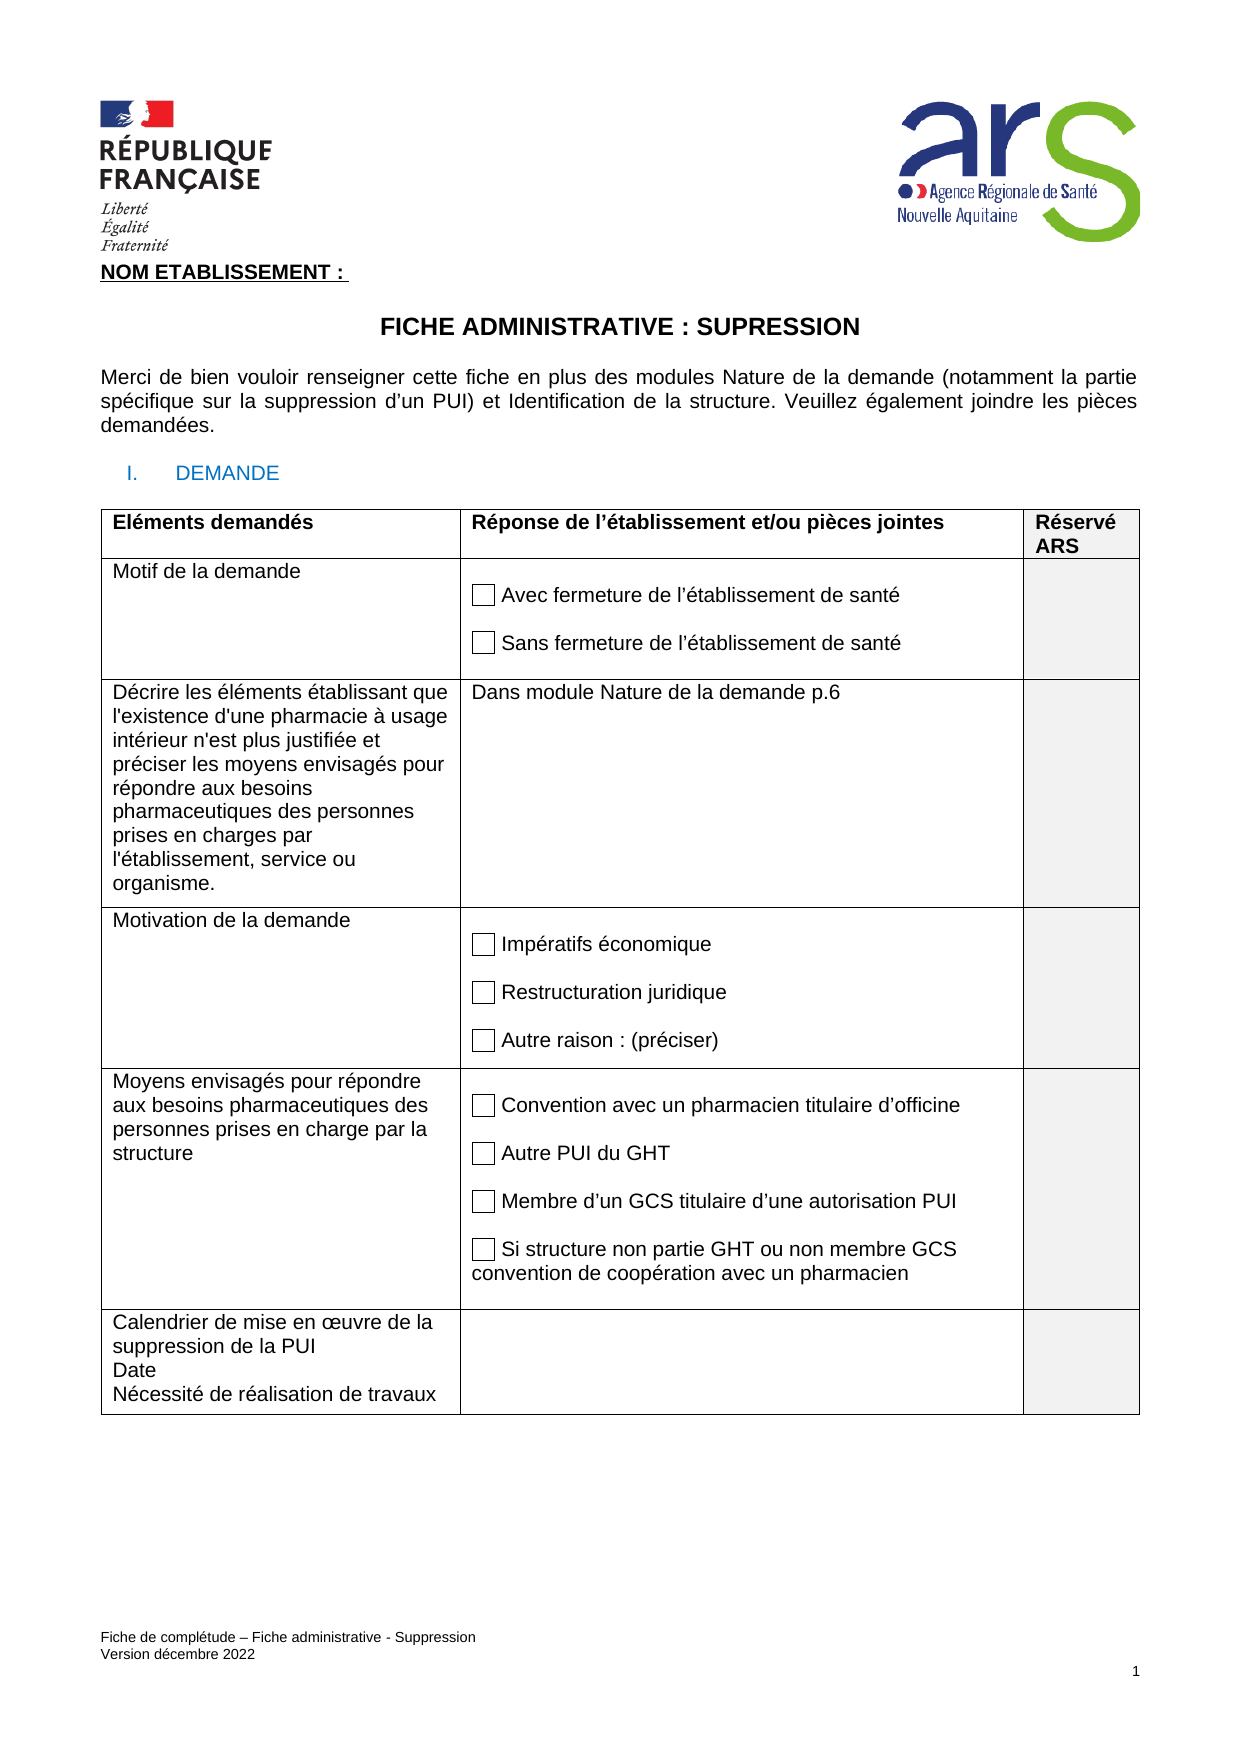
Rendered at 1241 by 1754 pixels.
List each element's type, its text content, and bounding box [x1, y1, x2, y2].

table_cell Décrire les éléments établissant que l'existence d'une pharmacie à usage intérieur n'est plus justifiée et préciser les moyens envisagés pour répondre aux besoins pharmaceutiques des personnes prises en charges par l'établissement, service ou organisme. [102, 680, 460, 907]
table_cell Calendrier de mise en œuvre de la suppression de la PUI Date Nécessité de réalisation de travaux [102, 1310, 460, 1414]
table_cell [1024, 908, 1139, 1068]
subtitle FICHE ADMINISTRATIVE : SUPRESSION [100, 312, 1140, 341]
text Merci de bien vouloir renseigner cette fiche en plus des modules Nature de la demande (notamment la partie spécifique sur la suppression d’un PUI) et Identification de la structure. Veuillez également joindre les pièces demandées. [100, 365, 1140, 437]
subtitle NOM ETABLISSEMENT : [100, 259, 1140, 283]
table_header Réservé ARS [1024, 510, 1139, 558]
table_cell [1024, 1310, 1139, 1414]
table_cell [1024, 1069, 1139, 1309]
table_cell Avec fermeture de l’établissement de santé Sans fermeture de l’établissement de santé [461, 559, 1023, 678]
table_cell Motif de la demande [102, 559, 460, 678]
table_cell [1024, 559, 1139, 678]
table_cell Impératifs économique Restructuration juridique Autre raison : (préciser) [461, 908, 1023, 1068]
table_cell Moyens envisagés pour répondre aux besoins pharmaceutiques des personnes prises en charge par la structure [102, 1069, 460, 1309]
table_cell Dans module Nature de la demande p.6 [461, 680, 1023, 907]
table_cell Motivation de la demande [102, 908, 460, 1068]
list DEMANDE [138, 461, 1140, 485]
table_cell [461, 1310, 1023, 1414]
picture [897, 101, 1141, 242]
table_cell Convention avec un pharmacien titulaire d’officine Autre PUI du GHT Membre d’un GCS titulaire d’une autorisation PUI Si structure non partie GHT ou non membre GCS convention de coopération avec un pharmacien [461, 1069, 1023, 1309]
table_cell [1024, 680, 1139, 907]
table_header Eléments demandés [102, 510, 460, 558]
table_header Réponse de l’établissement et/ou pièces jointes [461, 510, 1023, 558]
